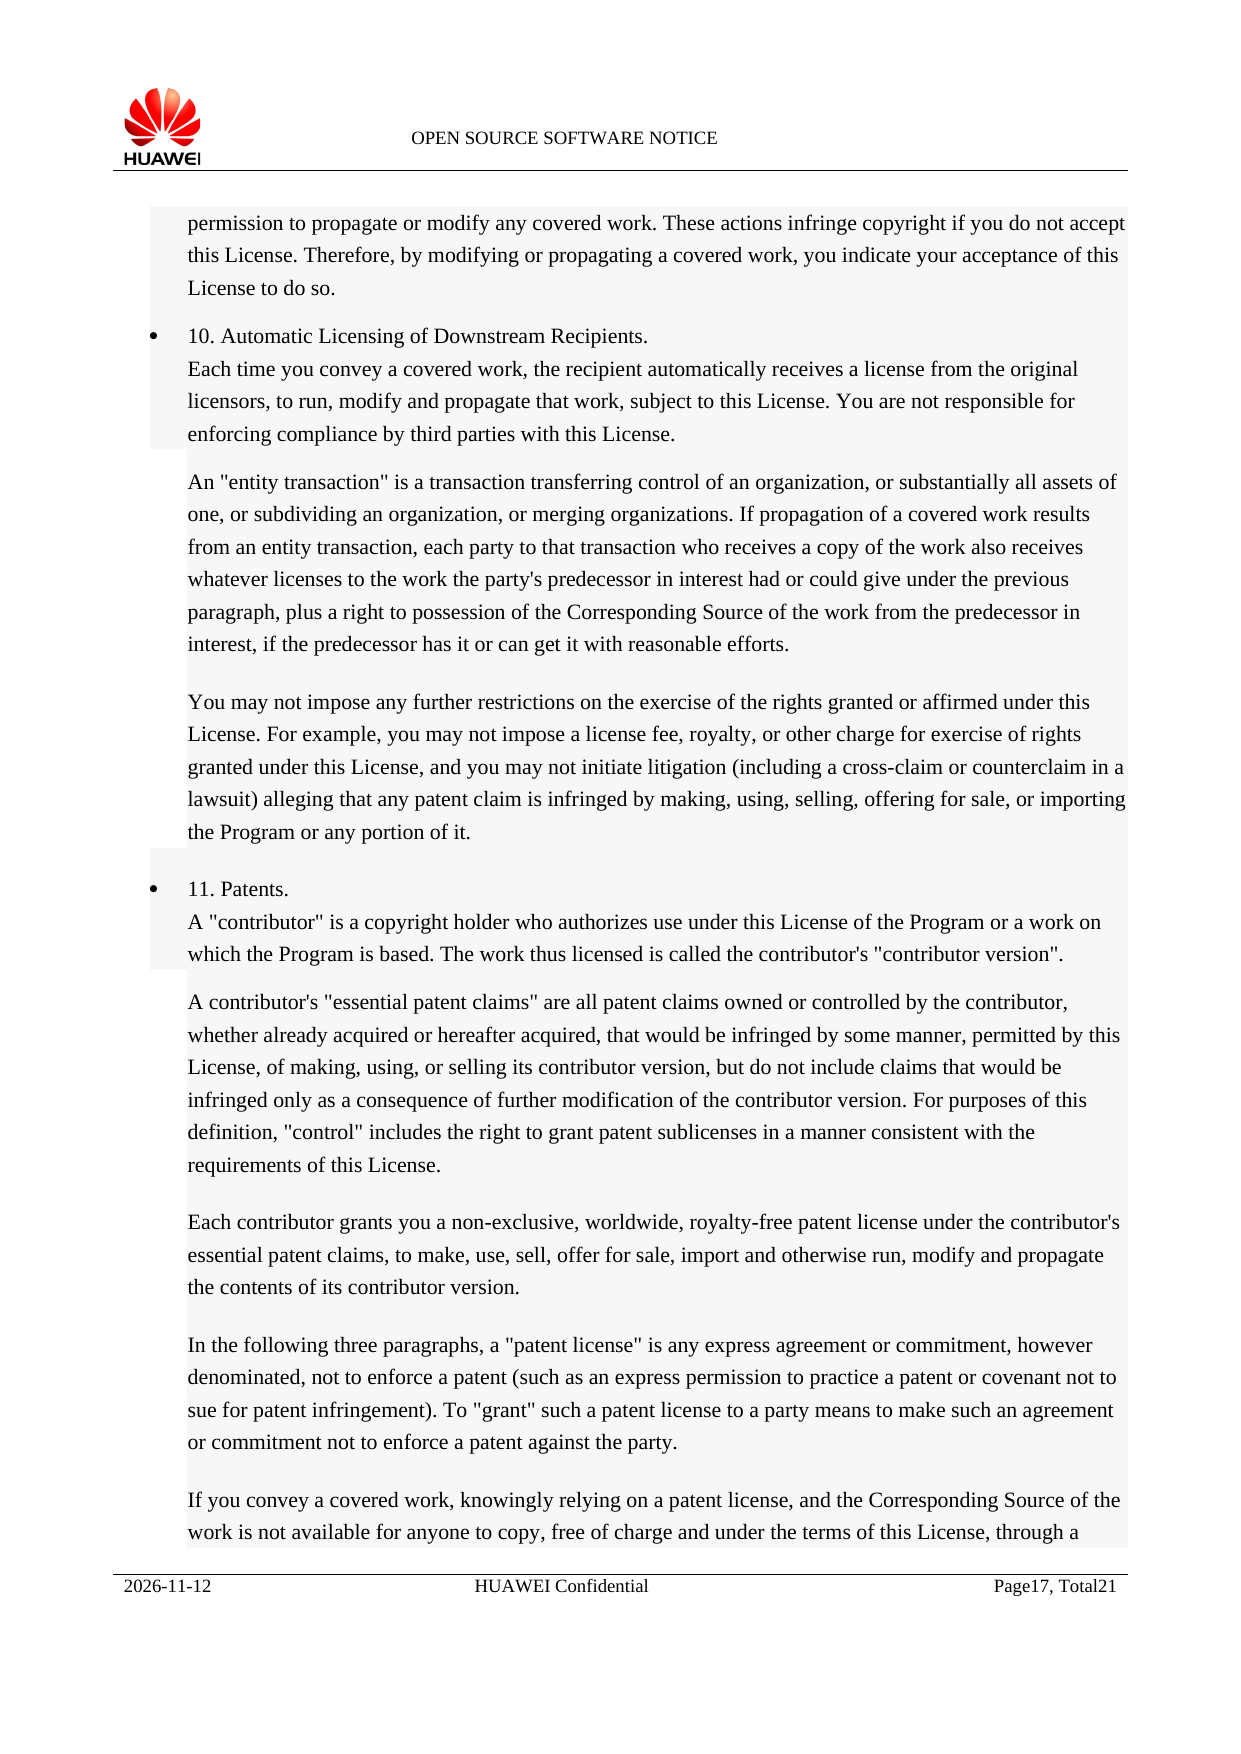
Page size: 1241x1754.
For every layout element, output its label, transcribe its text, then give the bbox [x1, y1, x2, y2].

text A contributor's "essential patent claims" are all patent claims owned or controlled by the contributor, whether already acquired or hereafter acquired, that would be infringed by some manner, permitted by this License, of making, using, or selling its contributor version, but do not include claims that would be infringed only as a consequence of further modification of the contributor version. For purposes of this definition, "control" includes the right to grant patent sublicenses in a manner consistent with the requirements of this License. [187, 986, 1128, 1181]
text Each contributor grants you a non-exclusive, worldwide, royalty-free patent license under the contributor's essential patent claims, to make, use, sell, offer for sale, import and otherwise run, modify and propagate the contents of its contributor version. [187, 1206, 1128, 1303]
picture [124, 88, 201, 165]
text In the following three paragraphs, a "patent license" is any express agreement or commitment, however denominated, not to enforce a patent (such as an express permission to practice a patent or covenant not to sue for patent infringement). To "grant" such a patent license to a party means to make such an agreement or commitment not to enforce a patent against the party. [187, 1328, 1128, 1458]
list 10. Automatic Licensing of Downstream Recipients. Each time you convey a covered work, the recipient automatically receives a license from the original licensors, to run, modify and propagate that work, subject to this License. You are not responsible for enforcing compliance by third parties with this License. [150, 319, 1128, 449]
text An "entity transaction" is a transaction transferring control of an organization, or substantially all assets of one, or subdividing an organization, or merging organizations. If propagation of a covered work results from an entity transaction, each party to that transaction who receives a copy of the work also receives whatever licenses to the work the party's predecessor in interest had or could give under the previous paragraph, plus a right to possession of the Corresponding Source of the work from the predecessor in interest, if the predecessor has it or can get it with reasonable efforts. [187, 465, 1128, 660]
list 11. Patents. A "contributor" is a copyright holder who authorizes use under this License of the Program or a work on which the Program is based. The work thus licensed is called the contributor's "contributor version". [150, 873, 1128, 970]
text You may not impose any further restrictions on the exercise of the rights granted or affirmed under this License. For example, you may not impose a license fee, royalty, or other charge for exercise of rights granted under this License, and you may not initiate litigation (including a cross-claim or counterclaim in a lawsuit) alleging that any patent claim is infringed by making, using, selling, offering for sale, or importing the Program or any portion of it. [187, 685, 1128, 848]
